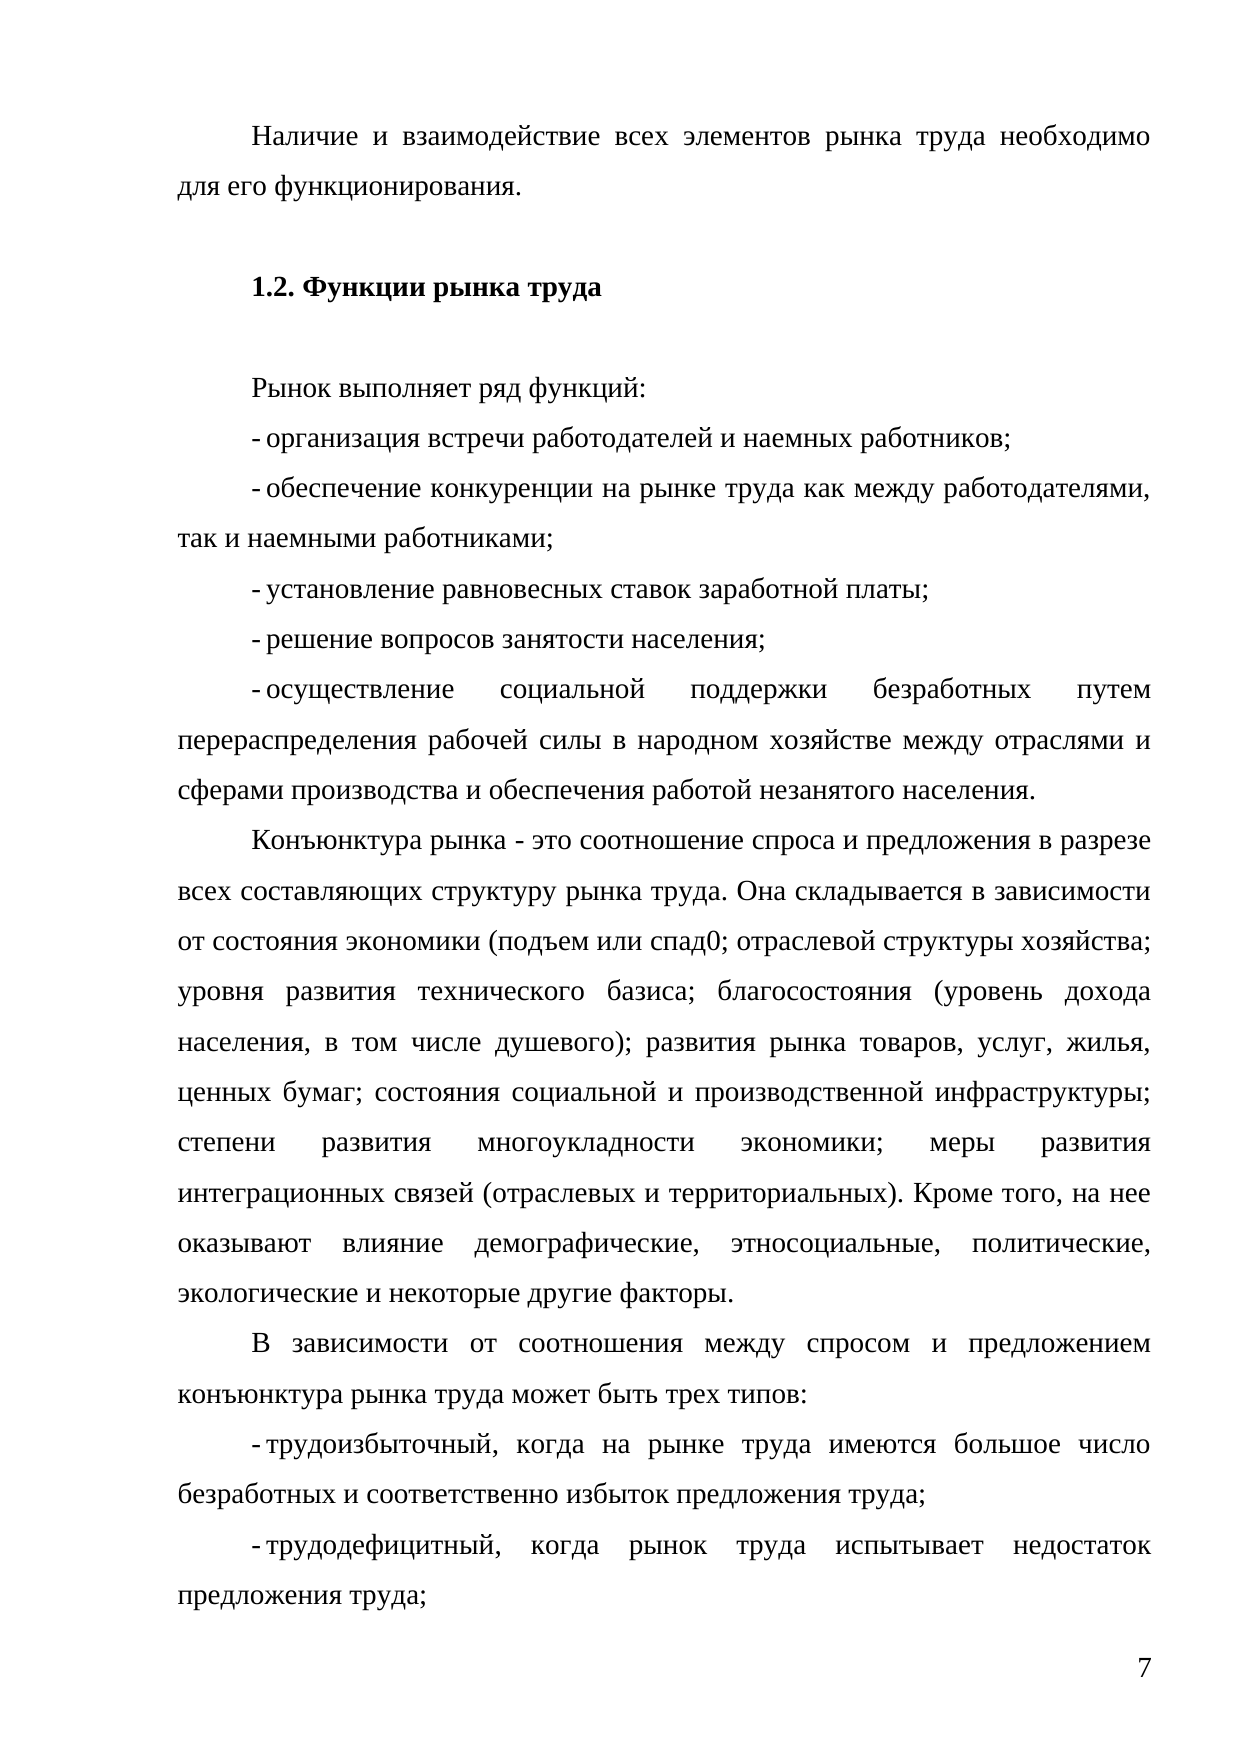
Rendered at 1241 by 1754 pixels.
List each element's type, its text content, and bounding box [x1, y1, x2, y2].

list обеспечение конкуренции на рынке труда как между работодателями, так и наемными работниками; [177, 470, 1152, 554]
text Наличие и взаимодействие всех элементов рынка труда необходимо для его функционирования. [177, 118, 1152, 202]
text В зависимости от соотношения между спросом и предложением конъюнктура рынка труда может быть трех типов: [177, 1326, 1152, 1409]
list осуществление социальной поддержки безработных путем перераспределения рабочей силы в народном хозяйстве между отраслями и сферами производства и обеспечения работой незанятого населения. [177, 672, 1152, 806]
list трудоизбыточный, когда на рынке труда имеются большое число безработных и соответственно избыток предложения труда; [177, 1426, 1152, 1510]
list организация встречи работодателей и наемных работников; [177, 420, 1152, 453]
text Рынок выполняет ряд функций: [177, 370, 1152, 403]
list решение вопросов занятости населения; [177, 621, 1152, 655]
list трудодефицитный, когда рынок труда испытывает недостаток предложения труда; [177, 1527, 1152, 1611]
subtitle 1.2. Функции рынка труда [177, 269, 1152, 303]
list установление равновесных ставок заработной платы; [177, 571, 1152, 604]
text Конъюнктура рынка - это соотношение спроса и предложения в разрезе всех составляющих структуру рынка труда. Она складывается в зависимости от состояния экономики (подъем или спад0; отраслевой структуры хозяйства; уровня развития технического базиса; благосостояния (уровень дохода населения, в том числе душевого); развития рынка товаров, услуг, жилья, ценных бумаг; состояния социальной и производственной инфраструктуры; степени развития многоукладности экономики; меры развития интеграционных связей (отраслевых и территориальных). Кроме того, на нее оказывают влияние демографические, этносоциальные, политические, экологические и некоторые другие факторы. [177, 822, 1152, 1309]
